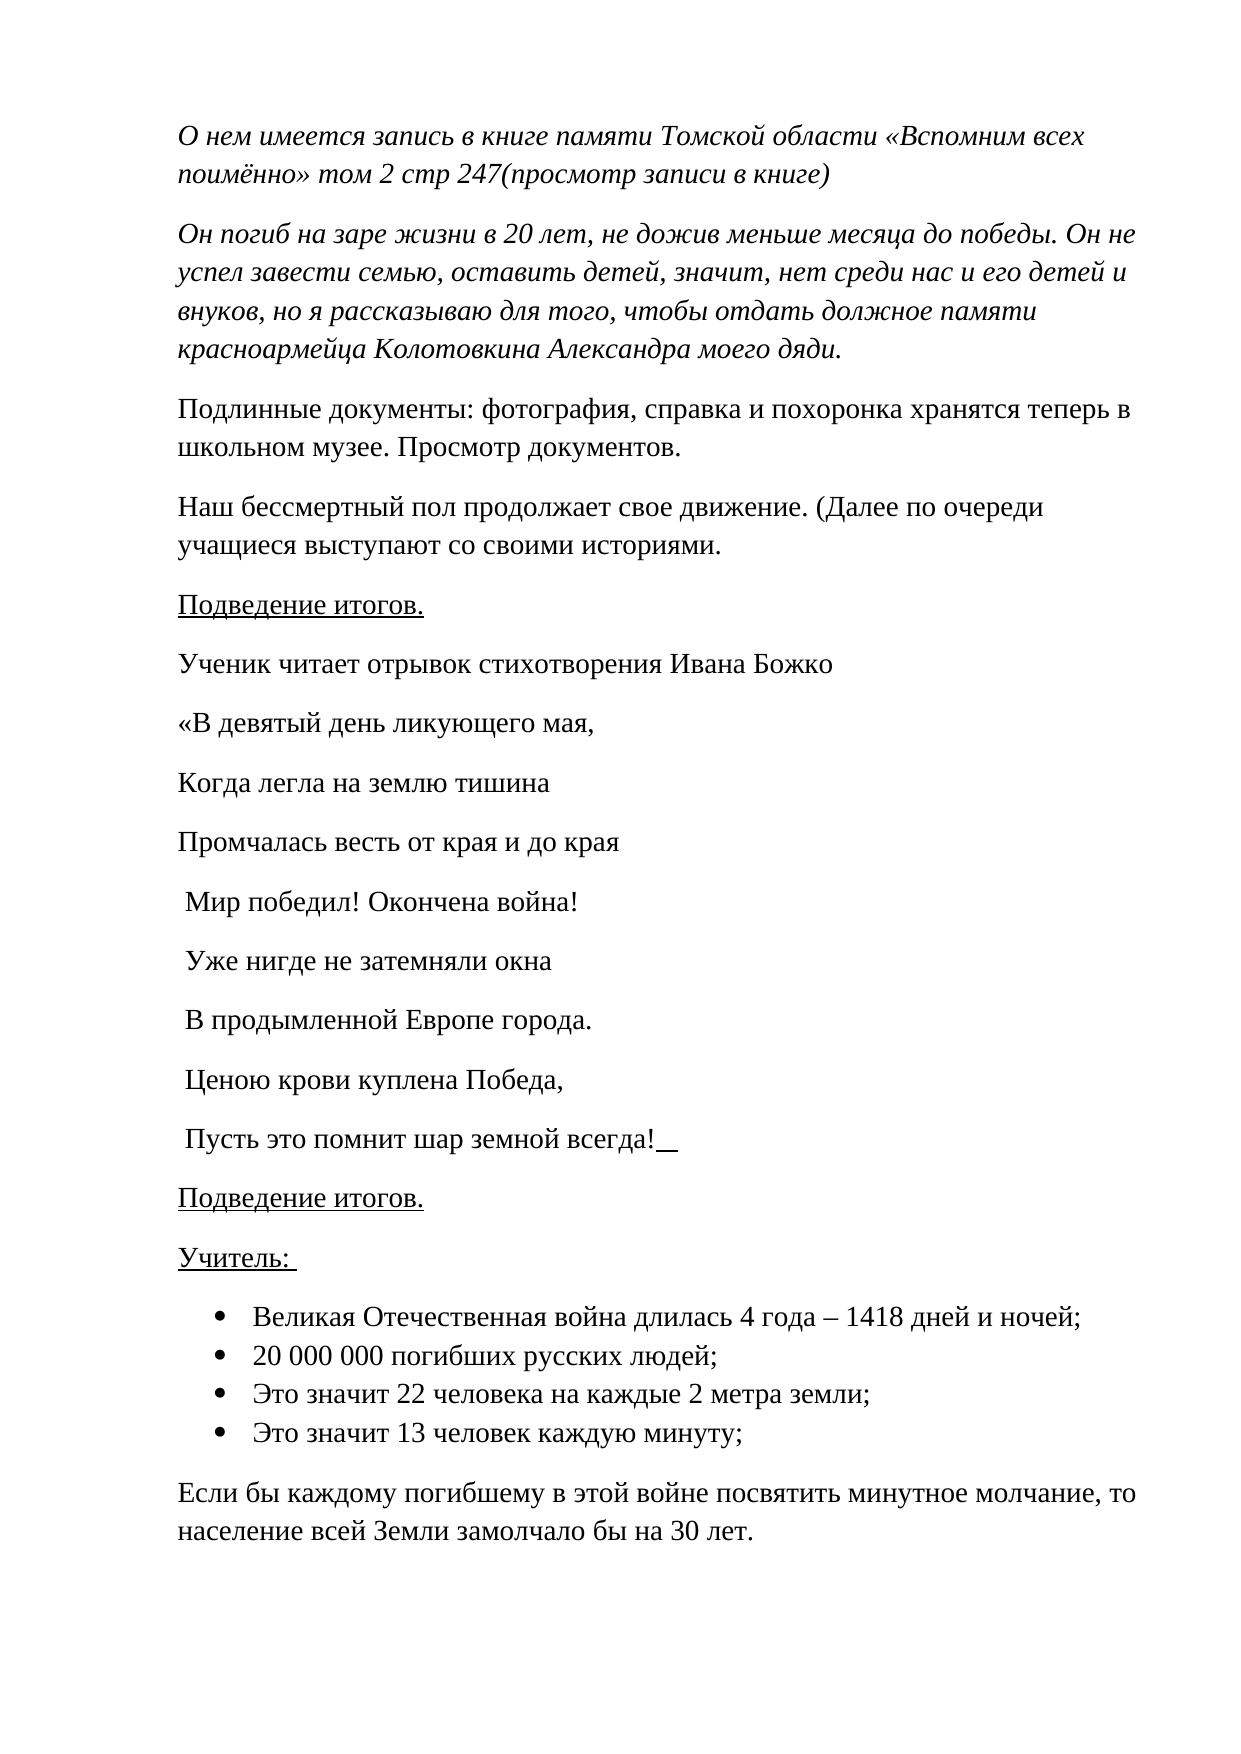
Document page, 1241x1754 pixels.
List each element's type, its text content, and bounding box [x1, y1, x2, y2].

text Ценою крови куплена Победа, [177, 1062, 1152, 1095]
text Подведение итогов. [177, 1181, 1152, 1214]
text Подведение итогов. [177, 587, 1152, 620]
text Учитель: [177, 1240, 1152, 1273]
text Ученик читает отрывок стихотворения Ивана Божко [177, 646, 1152, 680]
text Он погиб на заре жизни в 20 лет, не дожив меньше месяца до победы. Он не успел завести семью, оставить детей, значит, нет среди нас и его детей и внуков, но я рассказываю для того, чтобы отдать должное памяти красноармейца Колотовкина Александра моего дяди. [177, 216, 1152, 365]
text В продымленной Европе города. [177, 1002, 1152, 1036]
list Это значит 13 человек каждую минуту; [215, 1415, 1152, 1449]
text Уже нигде не затемняли окна [177, 943, 1152, 977]
text Наш бессмертный пол продолжает свое движение. (Далее по очереди учащиеся выступают со своими историями. [177, 489, 1152, 561]
text Если бы каждому погибшему в этой войне посвятить минутное молчание, то население всей Земли замолчало бы на 30 лет. [177, 1475, 1152, 1547]
list Великая Отечественная война длилась 4 года – 1418 дней и ночей; [215, 1299, 1152, 1333]
text Подлинные документы: фотография, справка и похоронка хранятся теперь в школьном музее. Просмотр документов. [177, 391, 1152, 463]
text О нем имеется запись в книге памяти Томской области «Вспомним всех поимённо» том 2 стр 247(просмотр записи в книге) [177, 118, 1152, 190]
text Когда легла на землю тишина [177, 765, 1152, 798]
list Это значит 22 человека на каждые 2 метра земли; [215, 1377, 1152, 1410]
list 20 000 000 погибших русских людей; [215, 1338, 1152, 1372]
text Пусть это помнит шар земной всегда! [177, 1121, 1152, 1155]
text Промчалась весть от края и до края [177, 824, 1152, 858]
text Мир победил! Окончена война! [177, 884, 1152, 917]
text «В девятый день ликующего мая, [177, 706, 1152, 739]
